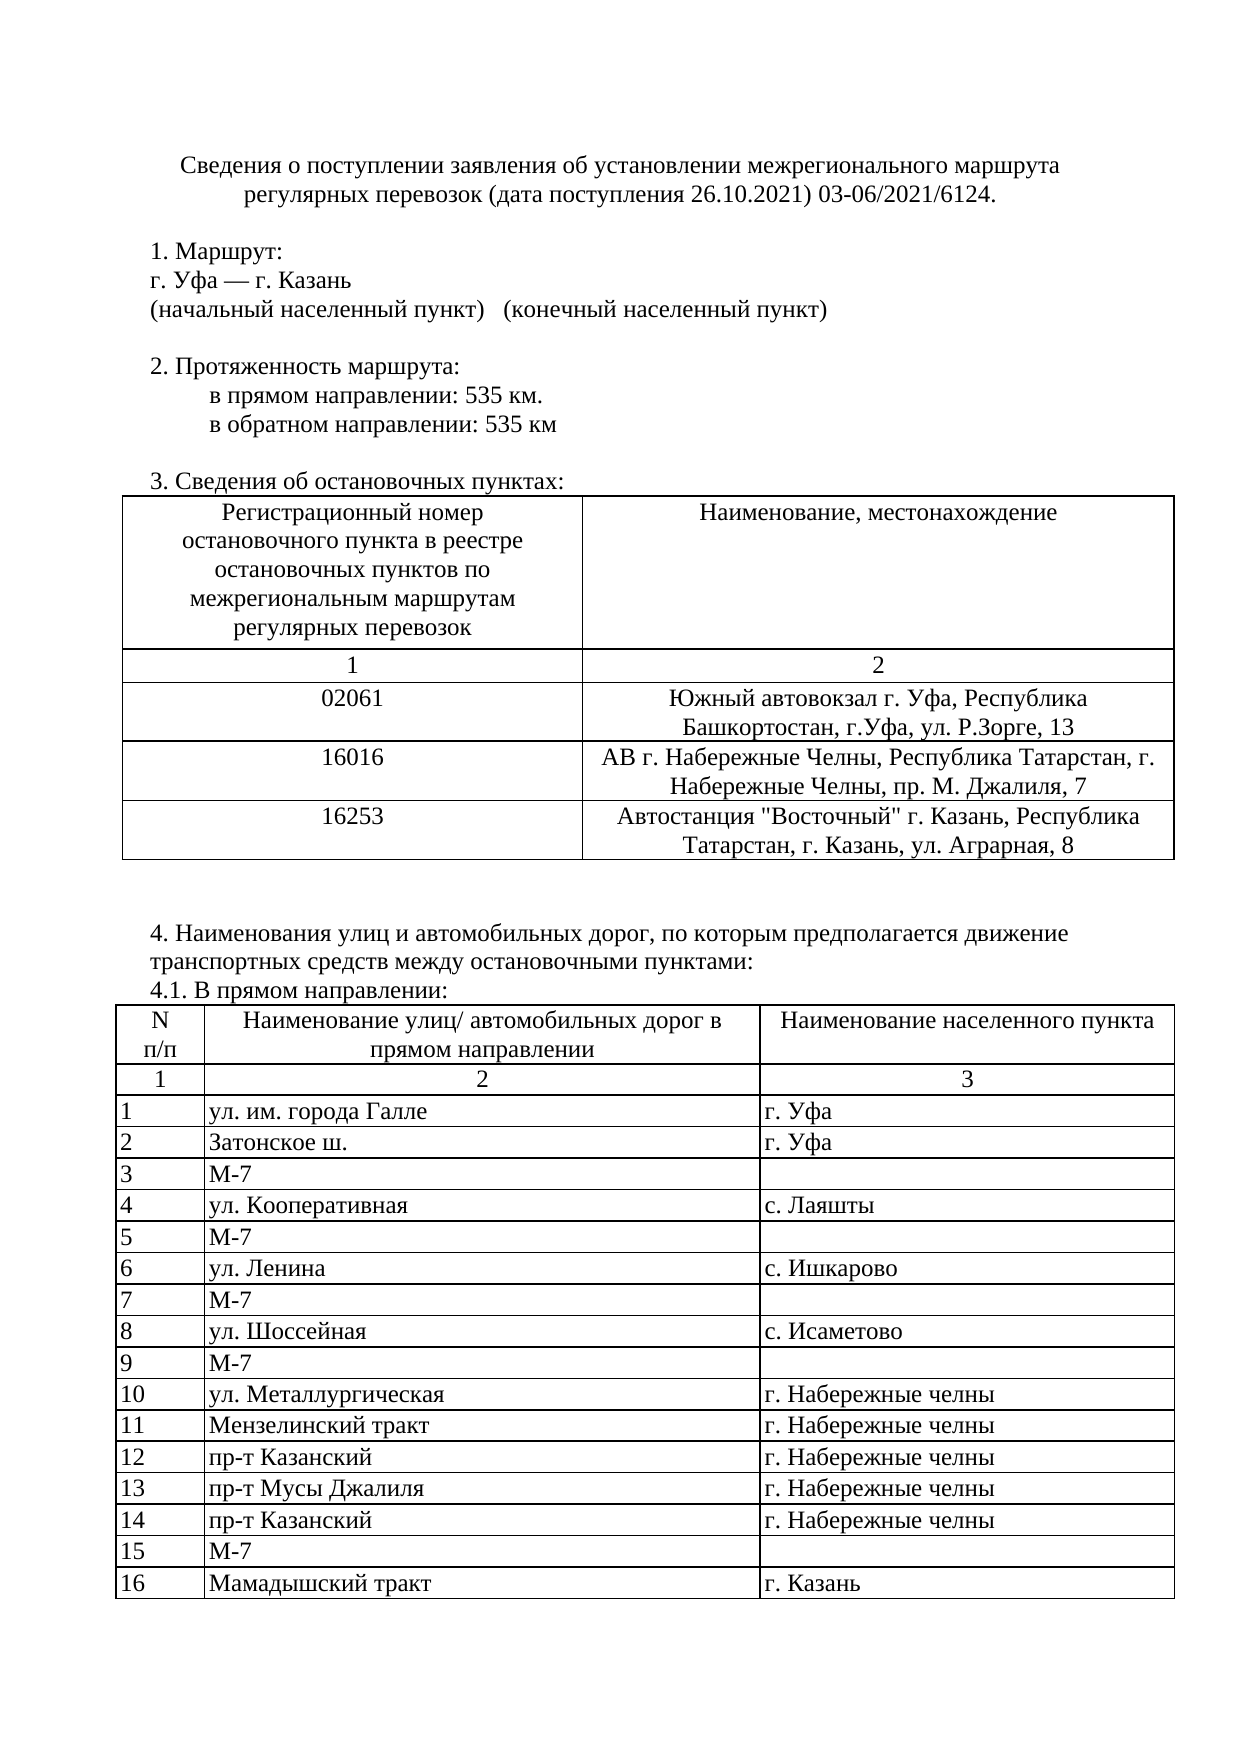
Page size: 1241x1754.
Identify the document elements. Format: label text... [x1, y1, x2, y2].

table_cell г. Набережные челны [761, 1442, 1174, 1472]
table_cell Затонское ш. [205, 1127, 759, 1157]
text г. Уфа — г. Казань [150, 265, 1090, 294]
text 4. Наименования улиц и автомобильных дорог, по которым предполагается движение транспортных средств между остановочными пунктами: [150, 918, 1090, 975]
table_cell г. Уфа [761, 1127, 1174, 1157]
text 3. Сведения об остановочных пунктах: [150, 466, 1090, 495]
table_header Наименование улиц/ автомобильных дорог в прямом направлении [205, 1006, 759, 1063]
table_cell г. Набережные челны [761, 1411, 1174, 1440]
table_cell 7 [117, 1285, 204, 1314]
table_header N п/п [117, 1006, 204, 1063]
table_cell ул. Кооперативная [205, 1190, 759, 1220]
table_cell 4 [117, 1190, 204, 1220]
text (начальный населенный пункт) (конечный населенный пункт) [150, 294, 1090, 322]
table_cell г. Казань [761, 1568, 1174, 1598]
table_cell 1 [117, 1065, 204, 1094]
table_cell ул. Ленина [205, 1253, 759, 1283]
table_cell г. Набережные челны [761, 1505, 1174, 1535]
table_cell [761, 1159, 1174, 1189]
text Сведения о поступлении заявления об установлении межрегионального маршрута регулярных перевозок (дата поступления 26.10.2021) 03-06/2021/6124. [150, 150, 1090, 207]
table_cell М-7 [205, 1285, 759, 1314]
table_cell 3 [117, 1159, 204, 1189]
text в обратном направлении: 535 км [150, 409, 1090, 437]
text в прямом направлении: 535 км. [150, 380, 1090, 409]
table_cell 14 [117, 1505, 204, 1535]
text 4.1. В прямом направлении: [150, 975, 1090, 1004]
table_cell ул. им. города Галле [205, 1096, 759, 1126]
table_cell 11 [117, 1411, 204, 1440]
table_cell ул. Шоссейная [205, 1316, 759, 1346]
table_cell М-7 [205, 1159, 759, 1189]
table_cell М-7 [205, 1222, 759, 1252]
table_cell Южный автовокзал г. Уфа, Республика Башкортостан, г.Уфа, ул. Р.Зорге, 13 [583, 683, 1173, 740]
text 1. Маршрут: [150, 236, 1090, 265]
table_cell 5 [117, 1222, 204, 1252]
table_cell 15 [117, 1536, 204, 1566]
table_cell 2 [117, 1127, 204, 1157]
table_cell пр-т Казанский [205, 1505, 759, 1535]
table_cell Мензелинский тракт [205, 1411, 759, 1440]
table_cell 9 [117, 1348, 204, 1377]
table_cell 02061 [123, 683, 582, 740]
table_cell 13 [117, 1473, 204, 1503]
table_header Наименование населенного пункта [761, 1006, 1174, 1063]
table_cell 1 [117, 1096, 204, 1126]
table_cell [761, 1285, 1174, 1314]
table_cell 6 [117, 1253, 204, 1283]
table_cell 2 [205, 1065, 759, 1094]
table_cell г. Уфа [761, 1096, 1174, 1126]
text 2. Протяженность маршрута: [150, 351, 1090, 380]
table_cell 2 [583, 650, 1173, 681]
table_cell пр-т Мусы Джалиля [205, 1473, 759, 1503]
table_cell с. Исаметово [761, 1316, 1174, 1346]
table_cell 10 [117, 1379, 204, 1409]
table_cell Мамадышский тракт [205, 1568, 759, 1598]
table_cell 8 [117, 1316, 204, 1346]
table_cell с. Лаяшты [761, 1190, 1174, 1220]
table_cell [761, 1222, 1174, 1252]
table_cell М-7 [205, 1536, 759, 1566]
table_cell пр-т Казанский [205, 1442, 759, 1472]
table_cell 16 [117, 1568, 204, 1598]
table_cell г. Набережные челны [761, 1379, 1174, 1409]
table_cell г. Набережные челны [761, 1473, 1174, 1503]
table_cell 16253 [123, 801, 582, 858]
table_header Наименование, местонахождение [583, 497, 1173, 648]
table_cell 1 [123, 650, 582, 681]
table_cell [761, 1536, 1174, 1566]
table_cell АВ г. Набережные Челны, Республика Татарстан, г. Набережные Челны, пр. М. Джалиля, 7 [583, 742, 1173, 799]
table_cell М-7 [205, 1348, 759, 1377]
table_cell 16016 [123, 742, 582, 799]
table_cell [761, 1348, 1174, 1377]
table_cell 3 [761, 1065, 1174, 1094]
table_cell ул. Металлургическая [205, 1379, 759, 1409]
table_cell Автостанция "Восточный" г. Казань, Республика Татарстан, г. Казань, ул. Аграрная, 8 [583, 801, 1173, 858]
table_cell с. Ишкарово [761, 1253, 1174, 1283]
table_cell 12 [117, 1442, 204, 1472]
table_header Регистрационный номер остановочного пункта в реестре остановочных пунктов по межрегиональным маршрутам регулярных перевозок [123, 497, 582, 648]
